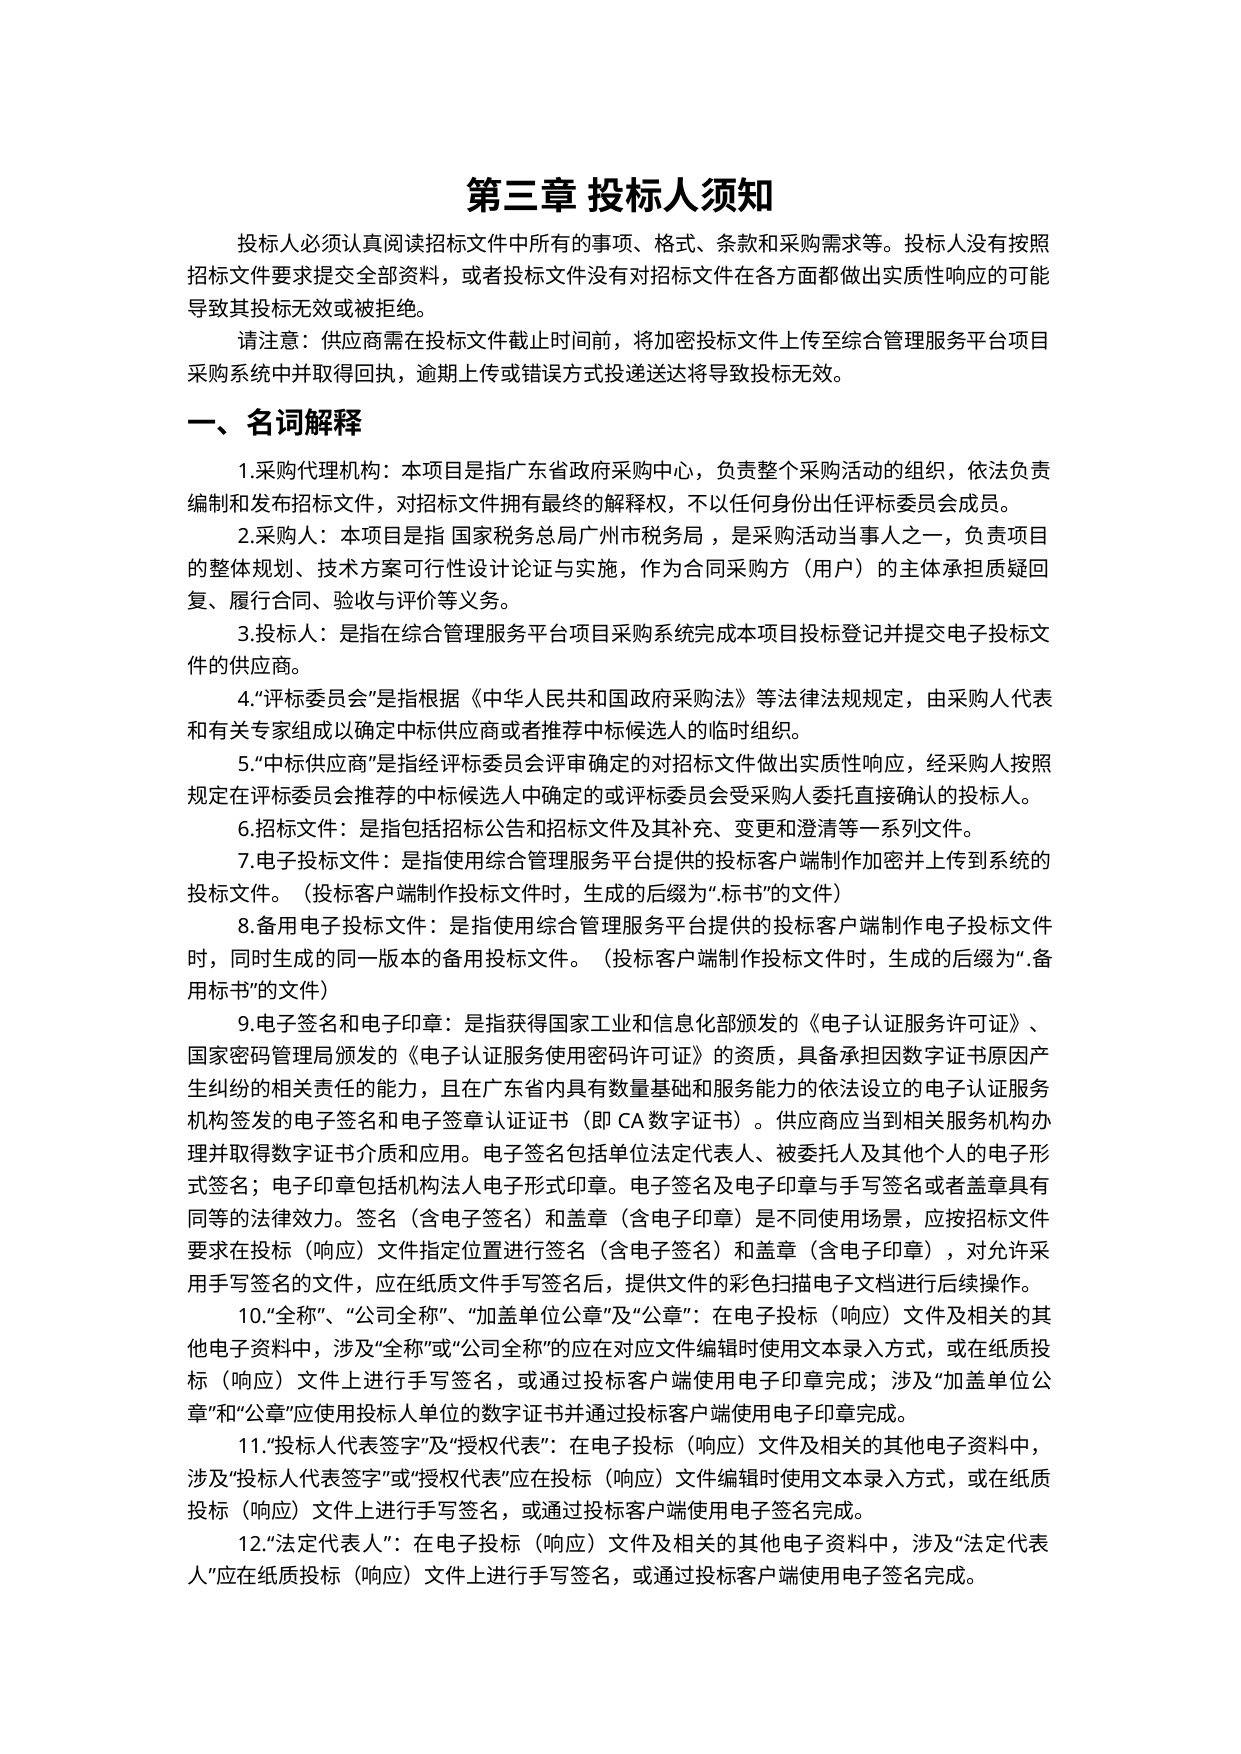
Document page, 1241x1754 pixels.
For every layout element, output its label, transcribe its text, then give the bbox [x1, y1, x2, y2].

text 1.采购代理机构：本项目是指广东省政府采购中心，负责整个采购活动的组织，依法负责编制和发布招标文件，对招标文件拥有最终的解释权，不以任何身份出任评标委员会成员。 [187, 454, 1053, 519]
text 8.备用电子投标文件：是指使用综合管理服务平台提供的投标客户端制作电子投标文件时，同时生成的同一版本的备用投标文件。（投标客户端制作投标文件时，生成的后缀为“.备用标书”的文件） [187, 909, 1053, 1007]
text 5.“中标供应商”是指经评标委员会评审确定的对招标文件做出实质性响应，经采购人按照规定在评标委员会推荐的中标候选人中确定的或评标委员会受采购人委托直接确认的投标人。 [187, 747, 1053, 812]
text 一、名词解释 [187, 389, 1053, 454]
text 第三章 投标人须知 [187, 162, 1053, 227]
text 投标人必须认真阅读招标文件中所有的事项、格式、条款和采购需求等。投标人没有按照招标文件要求提交全部资料，或者投标文件没有对招标文件在各方面都做出实质性响应的可能导致其投标无效或被拒绝。 [187, 227, 1053, 324]
text 请注意：供应商需在投标文件截止时间前，将加密投标文件上传至综合管理服务平台项目采购系统中并取得回执，逾期上传或错误方式投递送达将导致投标无效。 [187, 324, 1053, 389]
text 12.“法定代表人”：在电子投标（响应）文件及相关的其他电子资料中，涉及“法定代表人”应在纸质投标（响应）文件上进行手写签名，或通过投标客户端使用电子签名完成。 [187, 1527, 1053, 1592]
text 3.投标人：是指在综合管理服务平台项目采购系统完成本项目投标登记并提交电子投标文件的供应商。 [187, 617, 1053, 682]
text 10.“全称”、“公司全称”、“加盖单位公章”及“公章”：在电子投标（响应）文件及相关的其他电子资料中，涉及“全称”或“公司全称”的应在对应文件编辑时使用文本录入方式，或在纸质投标（响应）文件上进行手写签名，或通过投标客户端使用电子印章完成；涉及“加盖单位公章”和“公章”应使用投标人单位的数字证书并通过投标客户端使用电子印章完成。 [187, 1299, 1053, 1429]
text 11.“投标人代表签字”及“授权代表”：在电子投标（响应）文件及相关的其他电子资料中，涉及“投标人代表签字”或“授权代表”应在投标（响应）文件编辑时使用文本录入方式，或在纸质投标（响应）文件上进行手写签名，或通过投标客户端使用电子签名完成。 [187, 1429, 1053, 1527]
text 2.采购人：本项目是指 国家税务总局广州市税务局 ，是采购活动当事人之一，负责项目的整体规划、技术方案可行性设计论证与实施，作为合同采购方（用户）的主体承担质疑回复、履行合同、验收与评价等义务。 [187, 519, 1053, 617]
text 9.电子签名和电子印章：是指获得国家工业和信息化部颁发的《电子认证服务许可证》、国家密码管理局颁发的《电子认证服务使用密码许可证》的资质，具备承担因数字证书原因产生纠纷的相关责任的能力，且在广东省内具有数量基础和服务能力的依法设立的电子认证服务机构签发的电子签名和电子签章认证证书（即CA数字证书）。供应商应当到相关服务机构办理并取得数字证书介质和应用。电子签名包括单位法定代表人、被委托人及其他个人的电子形式签名；电子印章包括机构法人电子形式印章。电子签名及电子印章与手写签名或者盖章具有同等的法律效力。签名（含电子签名）和盖章（含电子印章）是不同使用场景，应按招标文件要求在投标（响应）文件指定位置进行签名（含电子签名）和盖章（含电子印章），对允许采用手写签名的文件，应在纸质文件手写签名后，提供文件的彩色扫描电子文档进行后续操作。 [187, 1007, 1053, 1299]
text 6.招标文件：是指包括招标公告和招标文件及其补充、变更和澄清等一系列文件。 [187, 812, 1053, 844]
text 7.电子投标文件：是指使用综合管理服务平台提供的投标客户端制作加密并上传到系统的投标文件。（投标客户端制作投标文件时，生成的后缀为“.标书”的文件） [187, 844, 1053, 909]
text 4.“评标委员会”是指根据《中华人民共和国政府采购法》等法律法规规定，由采购人代表和有关专家组成以确定中标供应商或者推荐中标候选人的临时组织。 [187, 682, 1053, 747]
